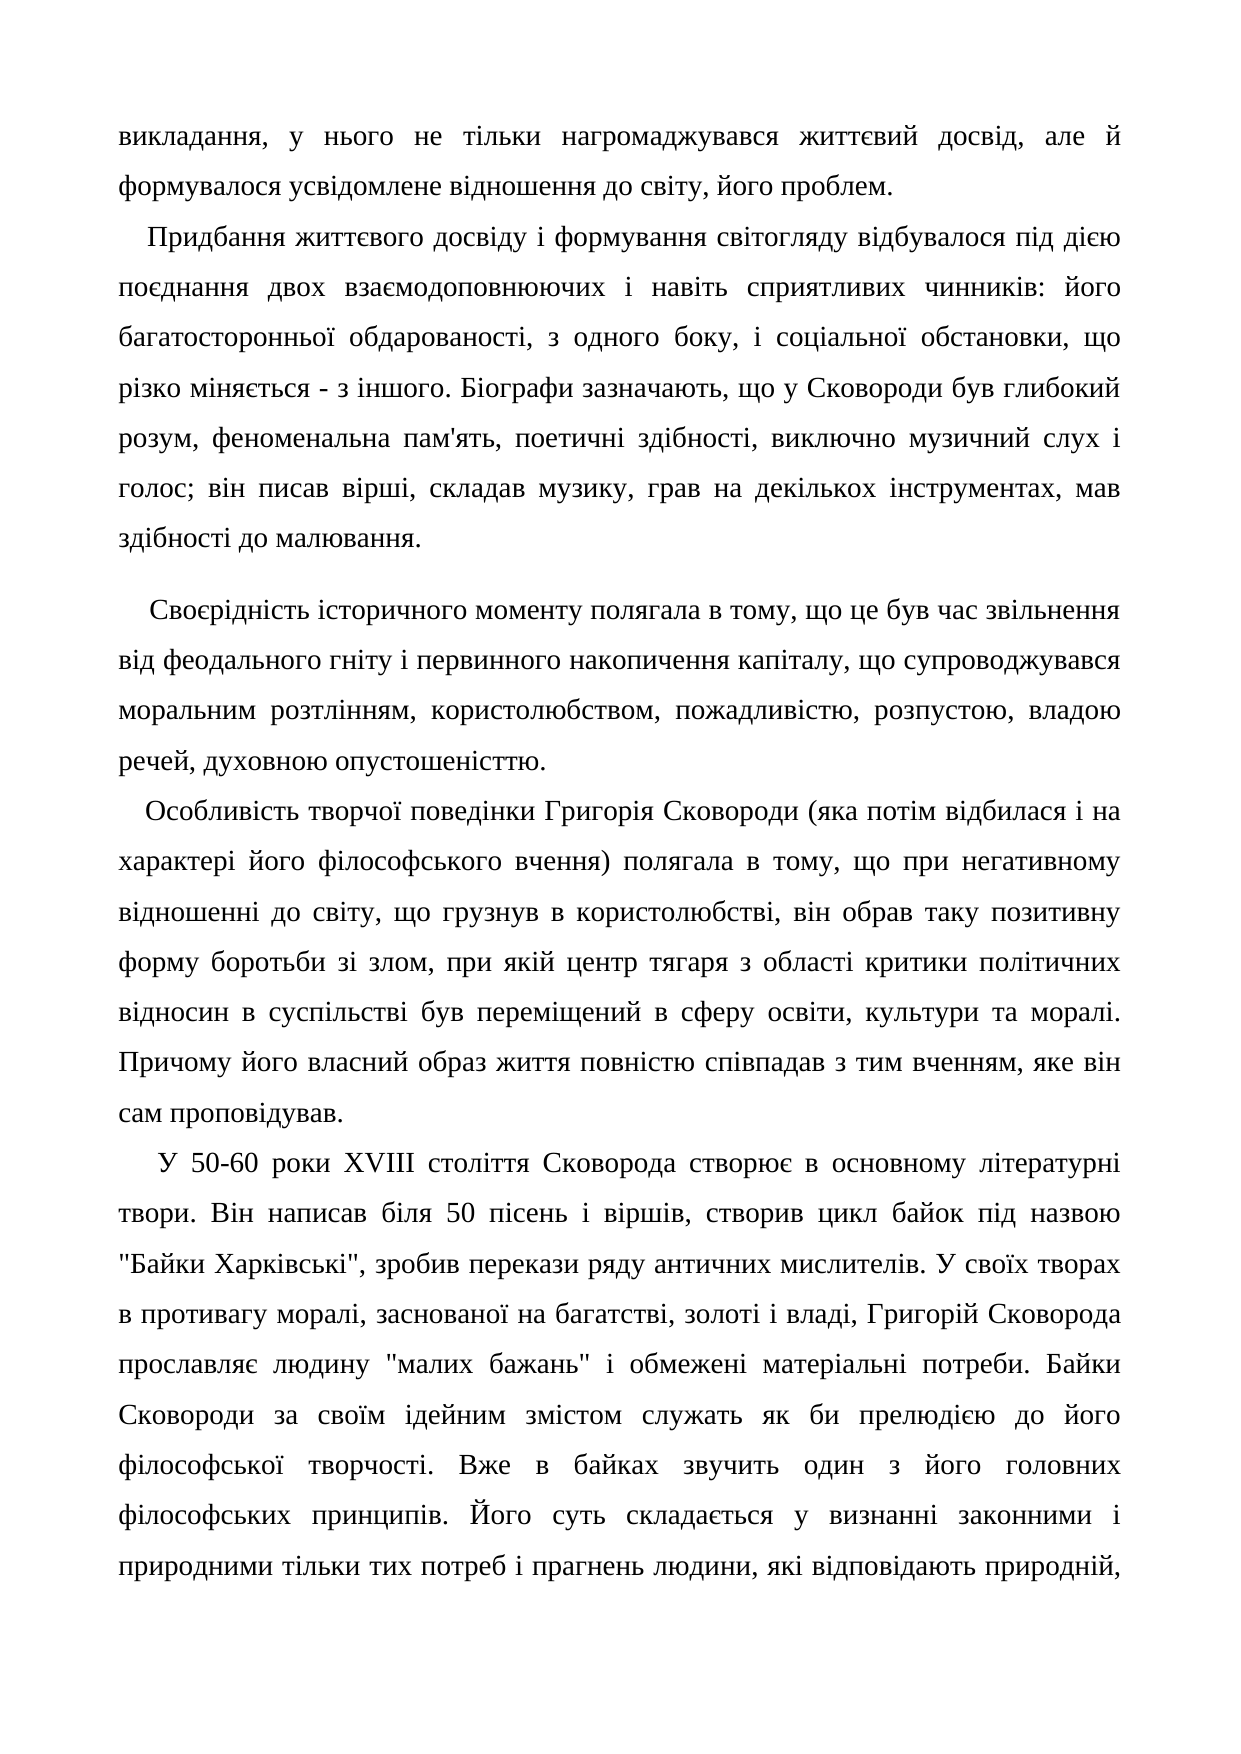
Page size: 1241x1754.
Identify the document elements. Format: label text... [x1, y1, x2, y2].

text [118, 1145, 1122, 1581]
text Своєрідність історичного моменту полягала в тому, що це був час звільнення від феодального гніту і первинного накопичення капіталу, що супроводжувався моральним розтлінням, користолюбством, пожадливістю, розпустою, владою речей, духовною опустошеністтю. [118, 592, 1122, 776]
text Придбання життєвого досвіду і формування світогляду відбувалося під дією поєднання двох взаємодоповнюючих і навіть сприятливих чинників: його багатосторонньої обдарованості, з одного боку, і соціальної обстановки, що різко міняється - з іншого. Біографи зазначають, що у Сковороди був глибокий розум, феноменальна пам'ять, поетичні здібності, виключно музичний слух і голос; він писав вірші, складав музику, грав на декількох інструментах, мав здібності до малювання. [118, 219, 1122, 554]
text Особливість творчої поведінки Григорія Сковороди (яка потім відбилася і на характері його філософського вчення) полягала в тому, що при негативному відношенні до світу, що грузнув в користолюбстві, він обрав таку позитивну форму боротьби зі злом, при якій центр тягаря з області критики політичних відносин в суспільстві був переміщений в сферу освіти, культури та моралі. Причому його власний образ життя повністю співпадав з тим вченням, яке він сам проповідував. [118, 793, 1122, 1128]
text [118, 118, 1122, 202]
